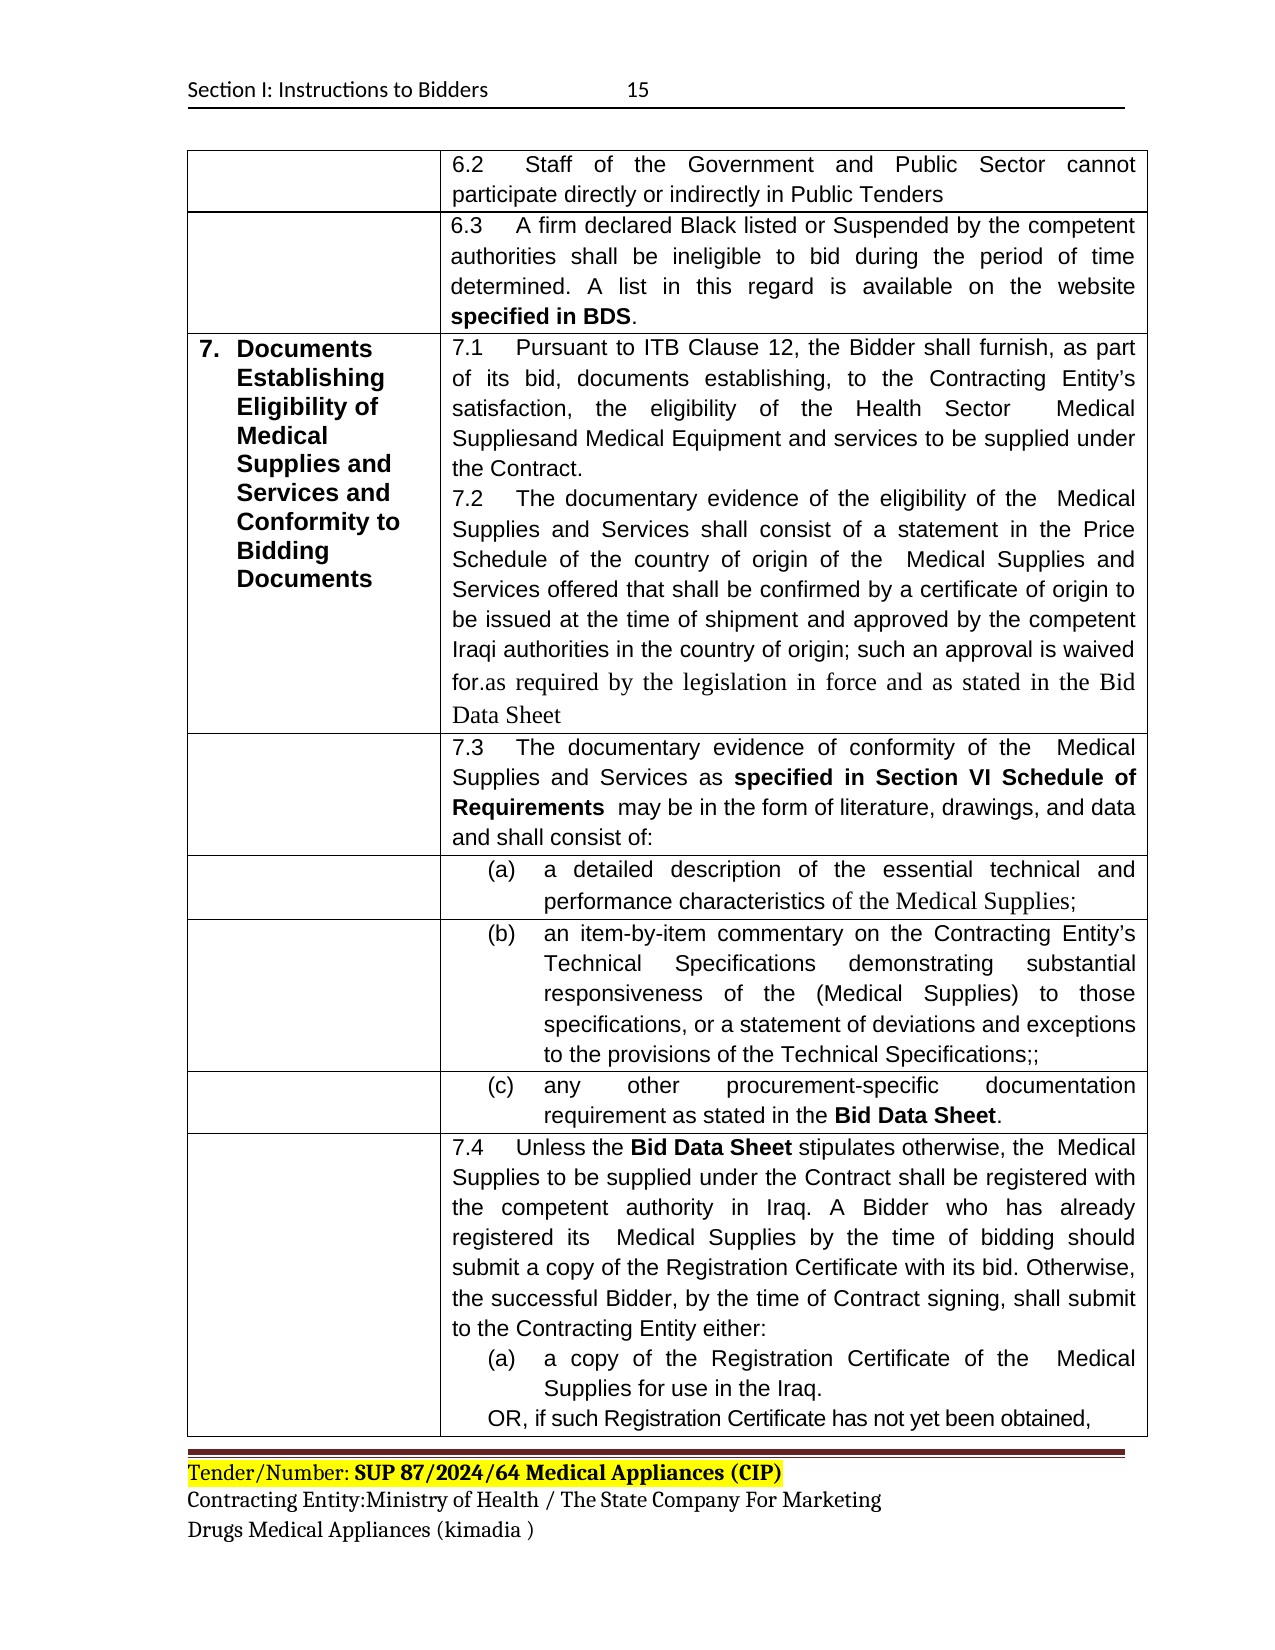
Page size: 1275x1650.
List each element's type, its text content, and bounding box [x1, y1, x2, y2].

table_cell 7. Documents Establishing Eligibility of Medical Supplies and Services and Conformity to Bidding Documents [188, 334, 440, 733]
table_cell 6.3 A firm declared Black listed or Suspended by the competent authorities shall be ineligible to bid during the period of time determined. A list in this regard is available on the website specified in BDS. [441, 213, 1147, 333]
table_cell [188, 151, 440, 211]
table_cell 7.3 The documentary evidence of conformity of the Medical Supplies and Services as specified in Section VI Schedule of Requirements may be in the form of literature, drawings, and data and shall consist of: [441, 734, 1147, 854]
table_cell (c) any other procurement-specific documentation requirement as stated in the Bid Data Sheet. [441, 1072, 1147, 1132]
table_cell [441, 1134, 1147, 1436]
table_cell [188, 734, 440, 854]
table_cell (b) an item-by-item commentary on the Contracting Entity’s Technical Specifications demonstrating substantial responsiveness of the (Medical Supplies) to those specifications, or a statement of deviations and exceptions to the provisions of the Technical Specifications;; [441, 920, 1147, 1071]
table_cell [188, 920, 440, 1071]
table_cell 6.2 Staff of the Government and Public Sector cannot participate directly or indirectly in Public Tenders [441, 151, 1147, 211]
table_cell [188, 856, 440, 919]
table_cell 7.1 Pursuant to ITB Clause 12, the Bidder shall furnish, as part of its bid, documents establishing, to the Contracting Entity’s satisfaction, the eligibility of the Health Sector Medical Suppliesand Medical Equipment and services to be supplied under the Contract. 7.2 The documentary evidence of the eligibility of the Medical Supplies and Services shall consist of a statement in the Price Schedule of the country of origin of the Medical Supplies and Services offered that shall be confirmed by a certificate of origin to be issued at the time of shipment and approved by the competent Iraqi authorities in the country of origin; such an approval is waived for.as required by the legislation in force and as stated in the Bid Data Sheet [441, 334, 1147, 733]
table_cell (a) a detailed description of the essential technical and performance characteristics of the Medical Supplies; [441, 856, 1147, 919]
table_cell [188, 1134, 440, 1436]
table_cell [188, 213, 440, 333]
table_cell [188, 1072, 440, 1132]
